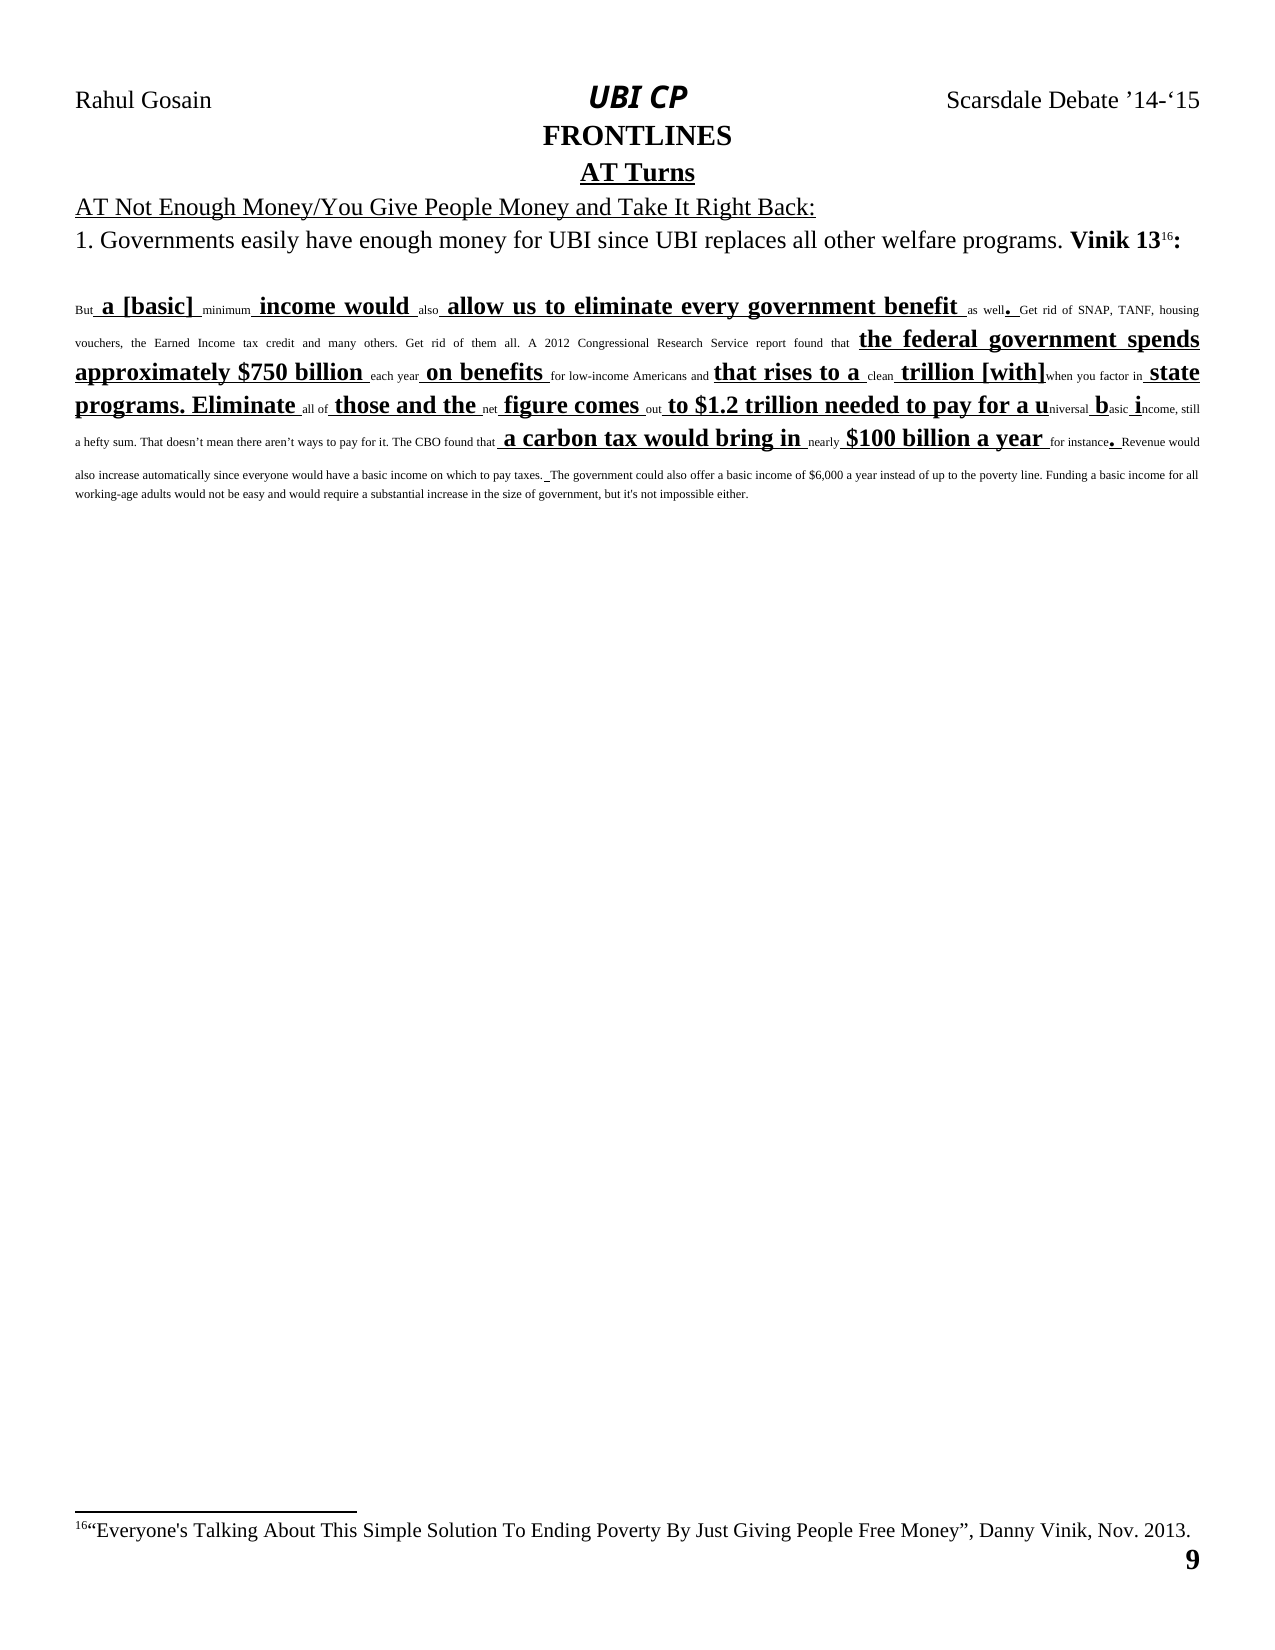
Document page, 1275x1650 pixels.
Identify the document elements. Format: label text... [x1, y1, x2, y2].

subtitle Frontlines [75, 118, 1200, 151]
subtitle AT Not Enough Money/You Give People Money and Take It Right Back: [75, 192, 1200, 221]
text 1. Governments easily have enough money for UBI since UBI replaces all other welfare programs. Vinik 13: [75, 225, 1200, 254]
text But a [basic] minimum income would also allow us to eliminate every government benefit as well. Get rid of SNAP, TANF, housing vouchers, the Earned Income tax credit and many others. Get rid of them all. A 2012 Congressional Research Service report found that the federal government spends approximately $750 billion each year on benefits for low-income Americans and that rises to a clean trillion [with]when you factor in state programs. Eliminate all of those and the net figure comes out to $1.2 trillion needed to pay for a universal basic income, still a hefty sum. That doesn’t mean there aren’t ways to pay for it. The CBO found that a carbon tax would bring in nearly $100 billion a year for instance. Revenue would also increase automatically since everyone would have a basic income on which to pay taxes. The government could also offer a basic income of $6,000 a year instead of up to the poverty line. Funding a basic income for all working-age adults would not be easy and would require a substantial increase in the size of government, but it's not impossible either. [75, 291, 1200, 501]
subtitle AT Turns [75, 156, 1200, 187]
